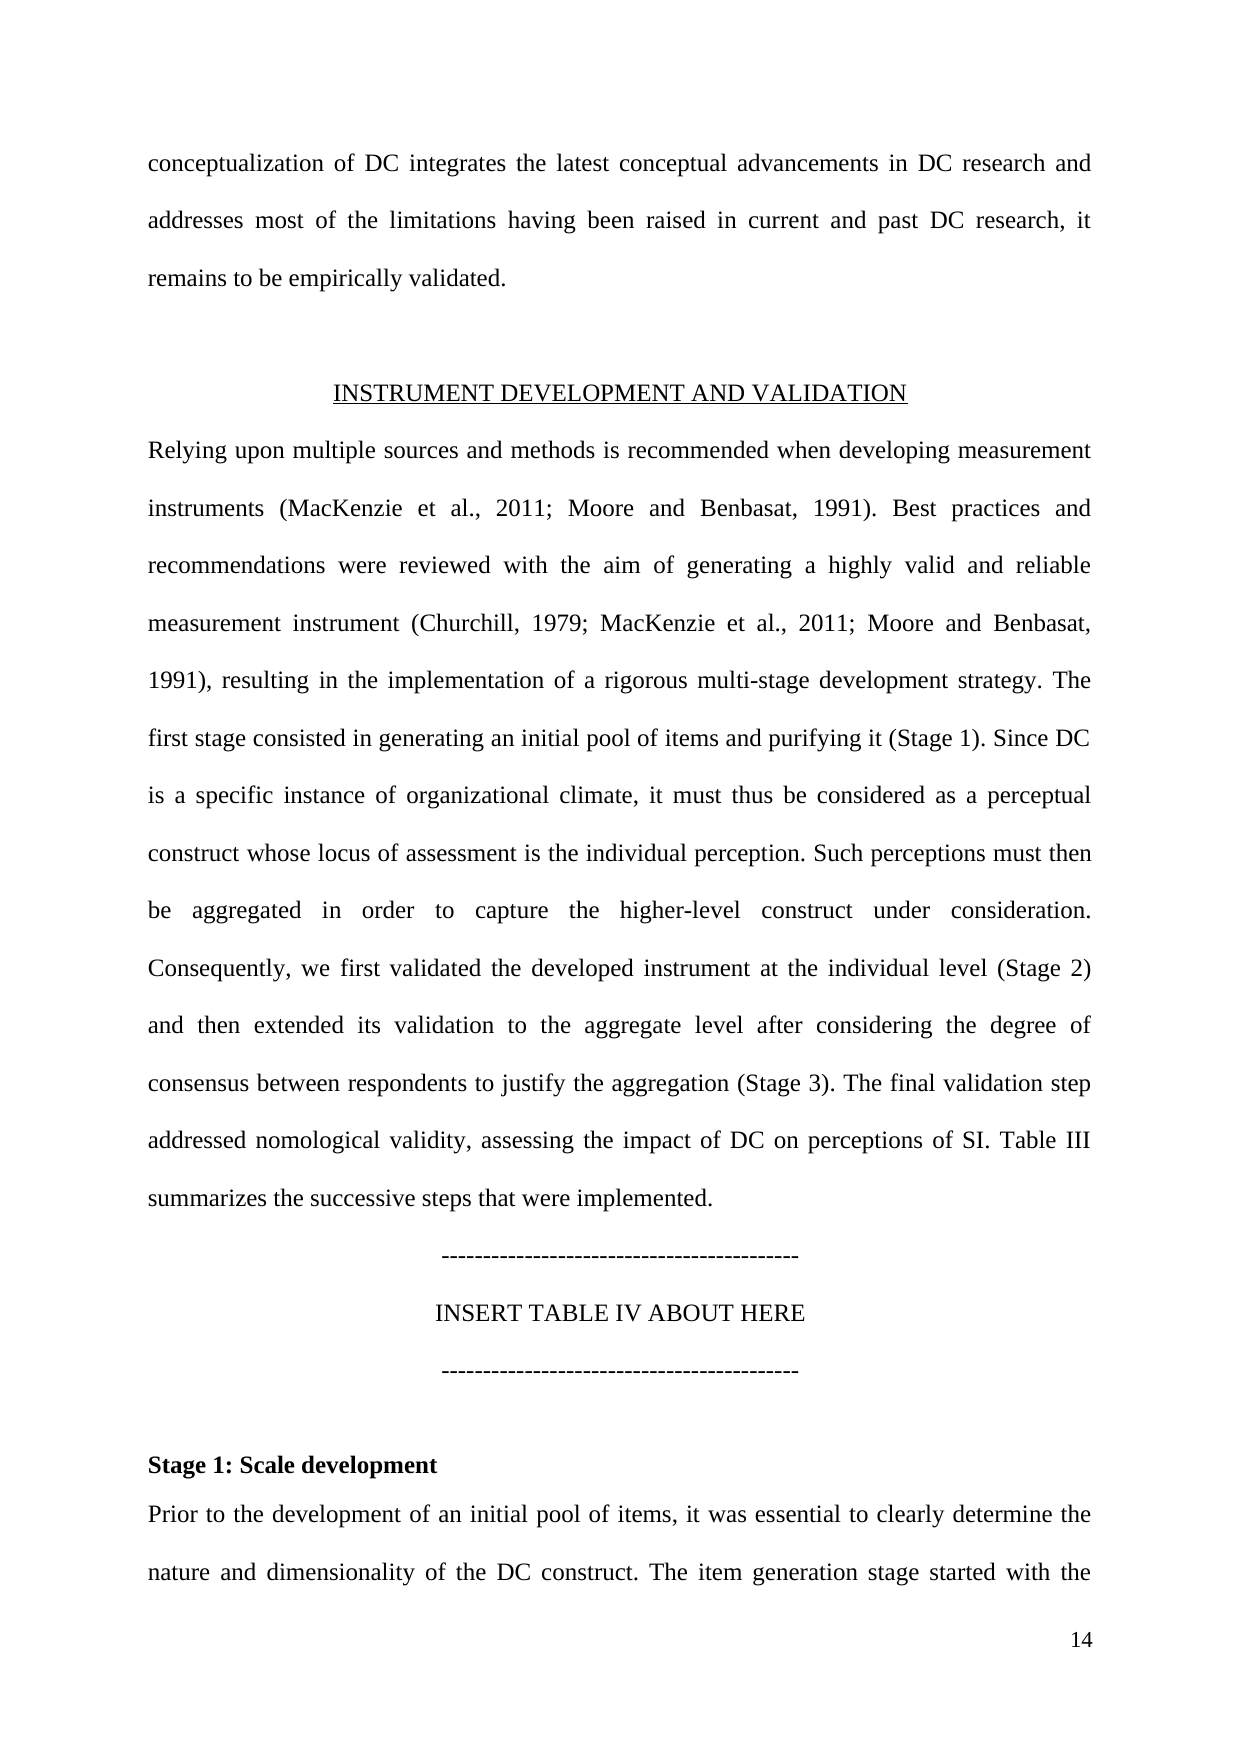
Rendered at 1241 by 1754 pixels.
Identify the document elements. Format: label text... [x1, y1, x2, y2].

text INSERT TABLE IV ABOUT HERE [148, 1298, 1092, 1326]
text INSTRUMENT DEVELOPMENT AND VALIDATION [148, 378, 1092, 406]
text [148, 1499, 1092, 1586]
text ------------------------------------------- [148, 1355, 1092, 1384]
text Relying upon multiple sources and methods is recommended when developing measurement instruments (MacKenzie et al., 2011; Moore and Benbasat, 1991). Best practices and recommendations were reviewed with the aim of generating a highly valid and reliable measurement instrument (Churchill, 1979; MacKenzie et al., 2011; Moore and Benbasat, 1991), resulting in the implementation of a rigorous multi-stage development strategy. The first stage consisted in generating an initial pool of items and purifying it (Stage 1). Since DC is a specific instance of organizational climate, it must thus be considered as a perceptual construct whose locus of assessment is the individual perception. Such perceptions must then be aggregated in order to capture the higher-level construct under consideration. Consequently, we first validated the developed instrument at the individual level (Stage 2) and then extended its validation to the aggregate level after considering the degree of consensus between respondents to justify the aggregation (Stage 3). The final validation step addressed nomological validity, assessing the impact of DC on perceptions of SI. Table III summarizes the successive steps that were implemented. [148, 435, 1092, 1211]
text ------------------------------------------- [148, 1240, 1092, 1269]
subtitle Stage 1: Scale development [148, 1450, 1033, 1479]
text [148, 148, 1092, 291]
